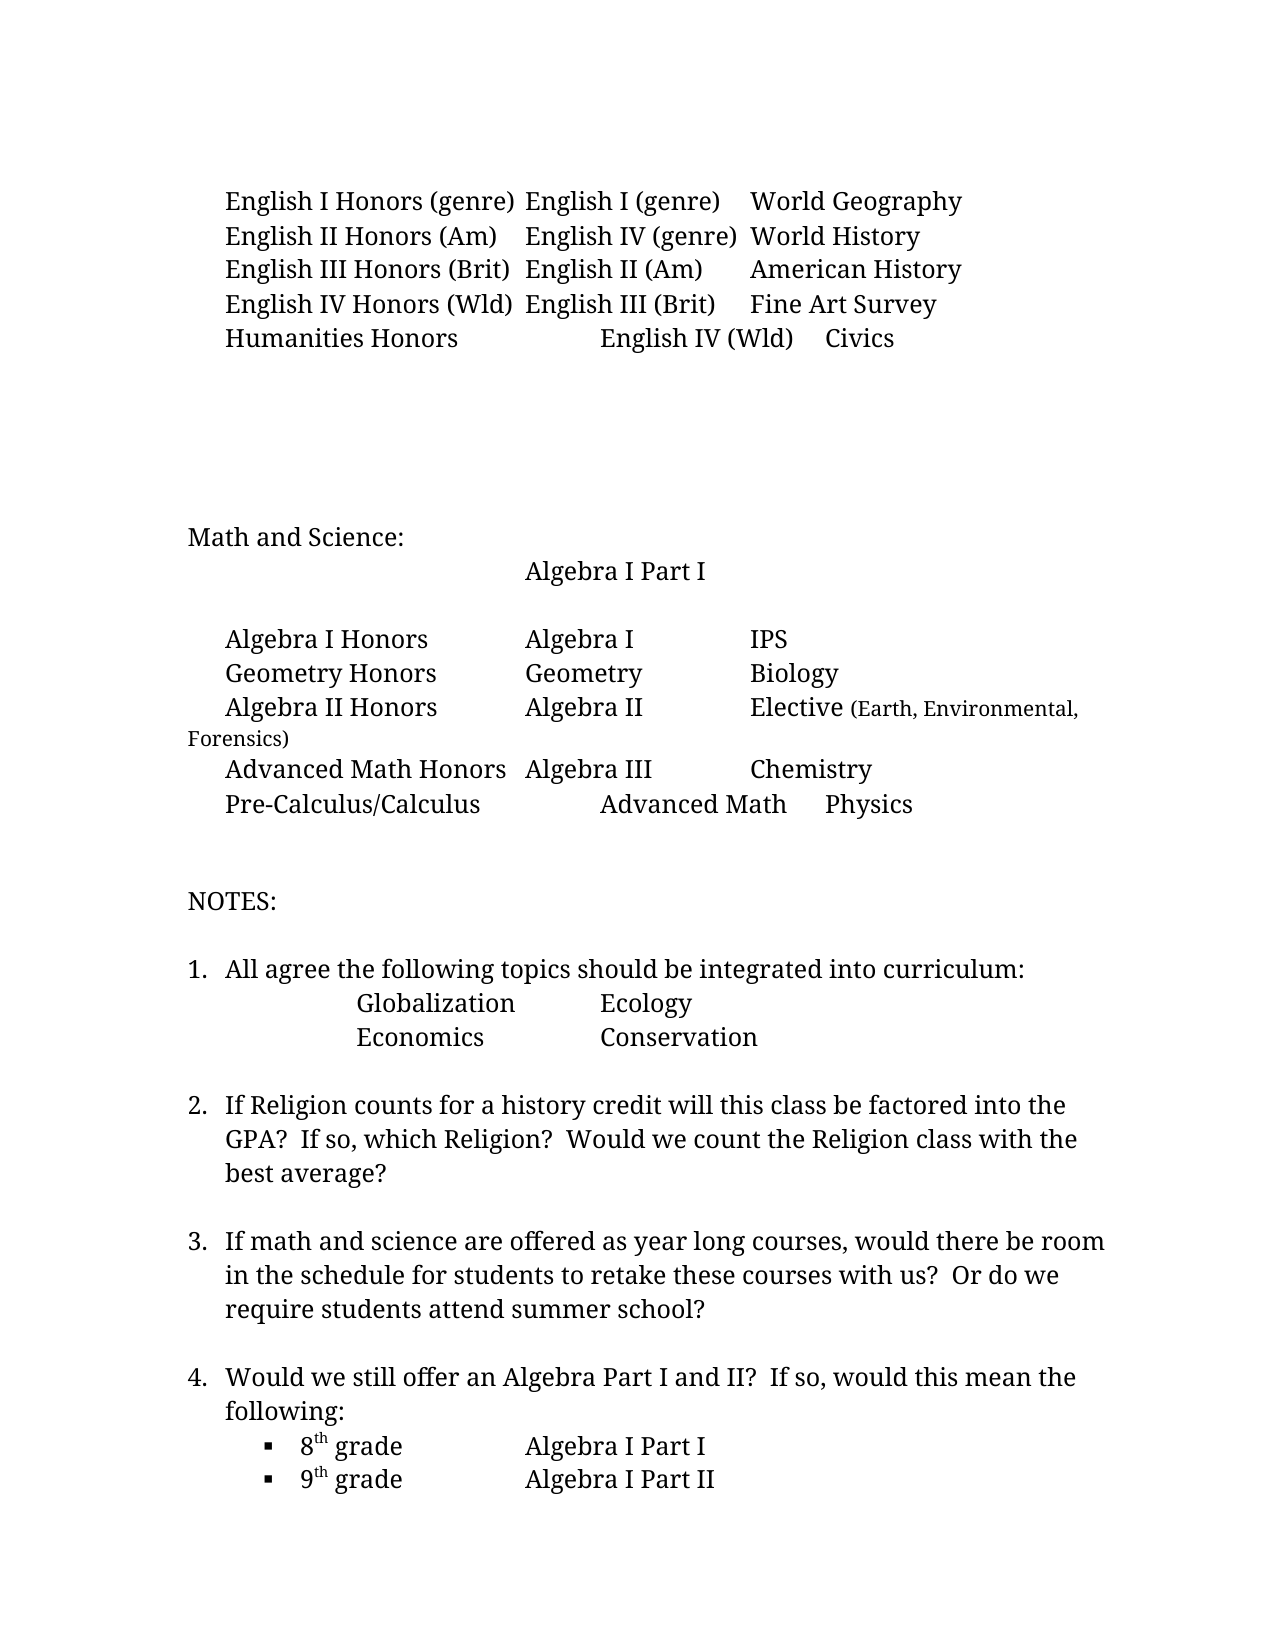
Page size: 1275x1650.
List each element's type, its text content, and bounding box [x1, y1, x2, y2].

text Algebra II Honors Algebra II Elective (Earth, Environmental, Forensics) [187, 690, 1125, 752]
text English III Honors (Brit) English II (Am) American History [187, 252, 1125, 286]
list Would we still offer an Algebra Part I and II? If so, would this mean the following: [187, 1360, 1125, 1428]
text Globalization Ecology [356, 985, 1125, 1019]
text Economics Conservation [356, 1019, 1125, 1053]
text English IV Honors (Wld) English III (Brit) Fine Art Survey [187, 286, 1125, 320]
text Math and Science: [187, 519, 1125, 553]
list If math and science are offered as year long courses, would there be room in the schedule for students to retake these courses with us? Or do we require students attend summer school? [187, 1224, 1125, 1326]
text Humanities Honors English IV (Wld) Civics [187, 320, 1125, 354]
text Algebra I Honors Algebra I IPS [187, 622, 1125, 656]
text English II Honors (Am) English IV (genre) World History [187, 218, 1125, 252]
text English I Honors (genre) English I (genre) World Geography [187, 184, 1125, 218]
text Geometry Honors Geometry Biology [187, 656, 1125, 690]
list If Religion counts for a history credit will this class be factored into the GPA? If so, which Religion? Would we count the Religion class with the best average? [187, 1087, 1125, 1190]
list All agree the following topics should be integrated into curriculum: [187, 951, 1125, 985]
list 9th grade Algebra I Part II [262, 1462, 1125, 1496]
list 8th grade Algebra I Part I [262, 1428, 1125, 1462]
text Algebra I Part I [187, 553, 1125, 587]
text Pre-Calculus/Calculus Advanced Math Physics [187, 786, 1125, 820]
text Advanced Math Honors Algebra III Chemistry [187, 752, 1125, 786]
text NOTES: [187, 883, 1125, 917]
